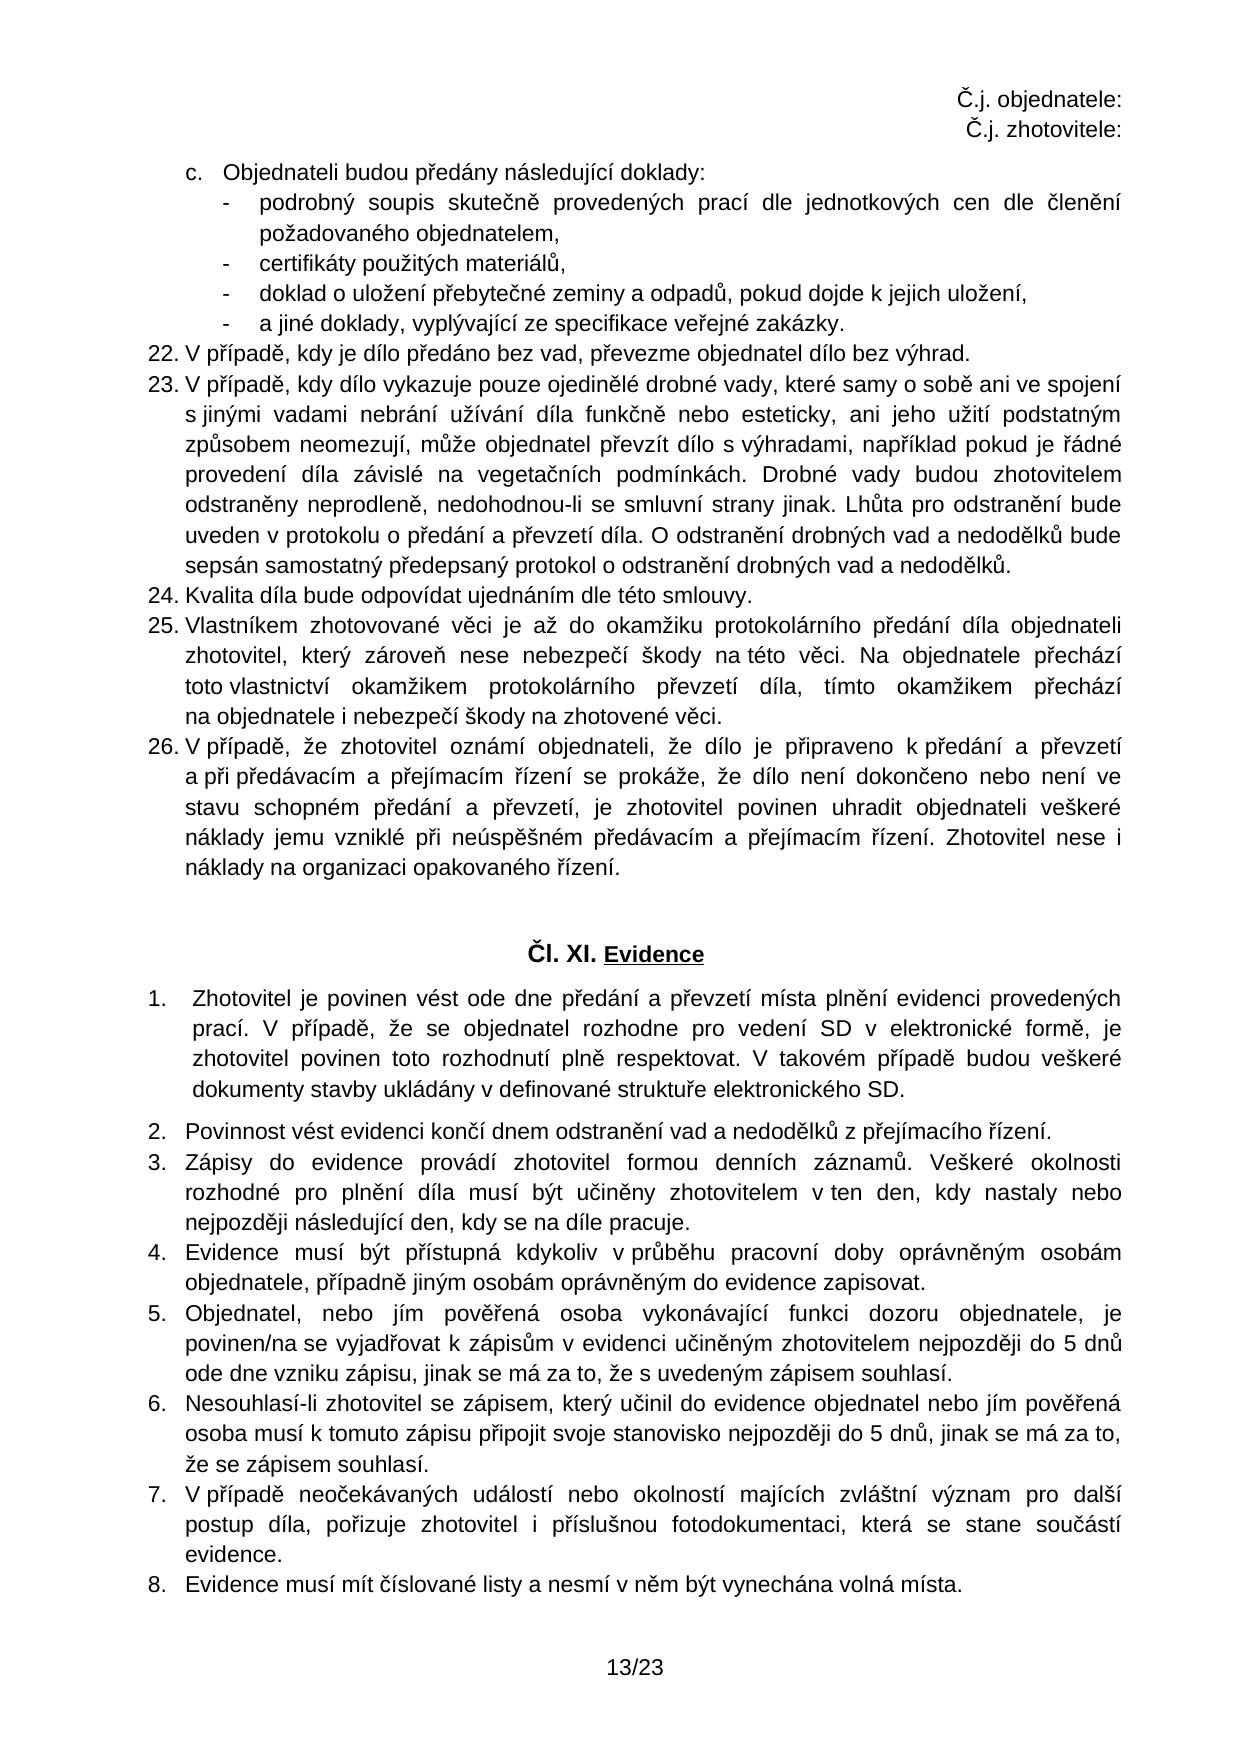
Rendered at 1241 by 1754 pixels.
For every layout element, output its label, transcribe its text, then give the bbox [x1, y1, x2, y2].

list Nesouhlasí-li zhotovitel se zápisem, který učinil do evidence objednatel nebo jím pověřená osoba musí k tomuto zápisu připojit svoje stanovisko nejpozději do 5 dnů, jinak se má za to, že se zápisem souhlasí. [148, 1390, 1122, 1477]
list Zhotovitel je povinen vést ode dne předání a převzetí místa plnění evidenci provedených prací. V případě, že se objednatel rozhodne pro vedení SD v elektronické formě, je zhotovitel povinen toto rozhodnutí plně respektovat. V takovém případě budou veškeré dokumenty stavby ukládány v definované struktuře elektronického SD. [148, 985, 1122, 1102]
list Evidence musí mít číslované listy a nesmí v něm být vynechána volná místa. [148, 1571, 1122, 1598]
list Objednateli budou předány následující doklady: [185, 159, 1122, 186]
list V případě, že zhotovitel oznámí objednateli, že dílo je připraveno k předání a převzetí a při předávacím a přejímacím řízení se prokáže, že dílo není dokončeno nebo není ve stavu schopném předání a převzetí, je zhotovitel povinen uhradit objednateli veškeré náklady jemu vzniklé při neúspěšném předávacím a přejímacím řízení. Zhotovitel nese i náklady na organizaci opakovaného řízení. [148, 733, 1122, 880]
list V případě neočekávaných událostí nebo okolností majících zvláštní význam pro další postup díla, pořizuje zhotovitel i příslušnou fotodokumentaci, která se stane součástí evidence. [148, 1481, 1122, 1567]
list a jiné doklady, vyplývající ze specifikace veřejné zakázky. [222, 310, 1122, 337]
list Zápisy do evidence provádí zhotovitel formou denních záznamů. Veškeré okolnosti rozhodné pro plnění díla musí být učiněny zhotovitelem v ten den, kdy nastaly nebo nejpozději následující den, kdy se na díle pracuje. [148, 1148, 1122, 1235]
list Kvalita díla bude odpovídat ujednáním dle této smlouvy. [148, 582, 1122, 608]
list Vlastníkem zhotovované věci je až do okamžiku protokolárního předání díla objednateli zhotovitel, který zároveň nese nebezpečí škody na této věci. Na objednatele přechází toto vlastnictví okamžikem protokolárního převzetí díla, tímto okamžikem přechází na objednatele i nebezpečí škody na zhotovené věci. [148, 612, 1122, 729]
text Evidence [148, 939, 1122, 968]
list doklad o uložení přebytečné zeminy a odpadů, pokud dojde k jejich uložení, [222, 280, 1122, 306]
list V případě, kdy je dílo předáno bez vad, převezme objednatel dílo bez výhrad. [148, 340, 1122, 367]
list Povinnost vést evidenci končí dnem odstranění vad a nedodělků z přejímacího řízení. [148, 1118, 1122, 1144]
list podrobný soupis skutečně provedených prací dle jednotkových cen dle členění požadovaného objednatelem, [222, 189, 1122, 246]
list certifikáty použitých materiálů, [222, 250, 1122, 276]
list Evidence musí být přístupná kdykoliv v průběhu pracovní doby oprávněným osobám objednatele, případně jiným osobám oprávněným do evidence zapisovat. [148, 1239, 1122, 1296]
list V případě, kdy dílo vykazuje pouze ojedinělé drobné vady, které samy o sobě ani ve spojení s jinými vadami nebrání užívání díla funkčně nebo esteticky, ani jeho užití podstatným způsobem neomezují, může objednatel převzít dílo s výhradami, například pokud je řádné provedení díla závislé na vegetačních podmínkách. Drobné vady budou zhotovitelem odstraněny neprodleně, nedohodnou-li se smluvní strany jinak. Lhůta pro odstranění bude uveden v protokolu o předání a převzetí díla. O odstranění drobných vad a nedodělků bude sepsán samostatný předepsaný protokol o odstranění drobných vad a nedodělků. [148, 371, 1122, 578]
list Objednatel, nebo jím pověřená osoba vykonávající funkci dozoru objednatele, je povinen/na se vyjadřovat k zápisům v evidenci učiněným zhotovitelem nejpozději do 5 dnů ode dne vzniku zápisu, jinak se má za to, že s uvedeným zápisem souhlasí. [148, 1299, 1122, 1386]
